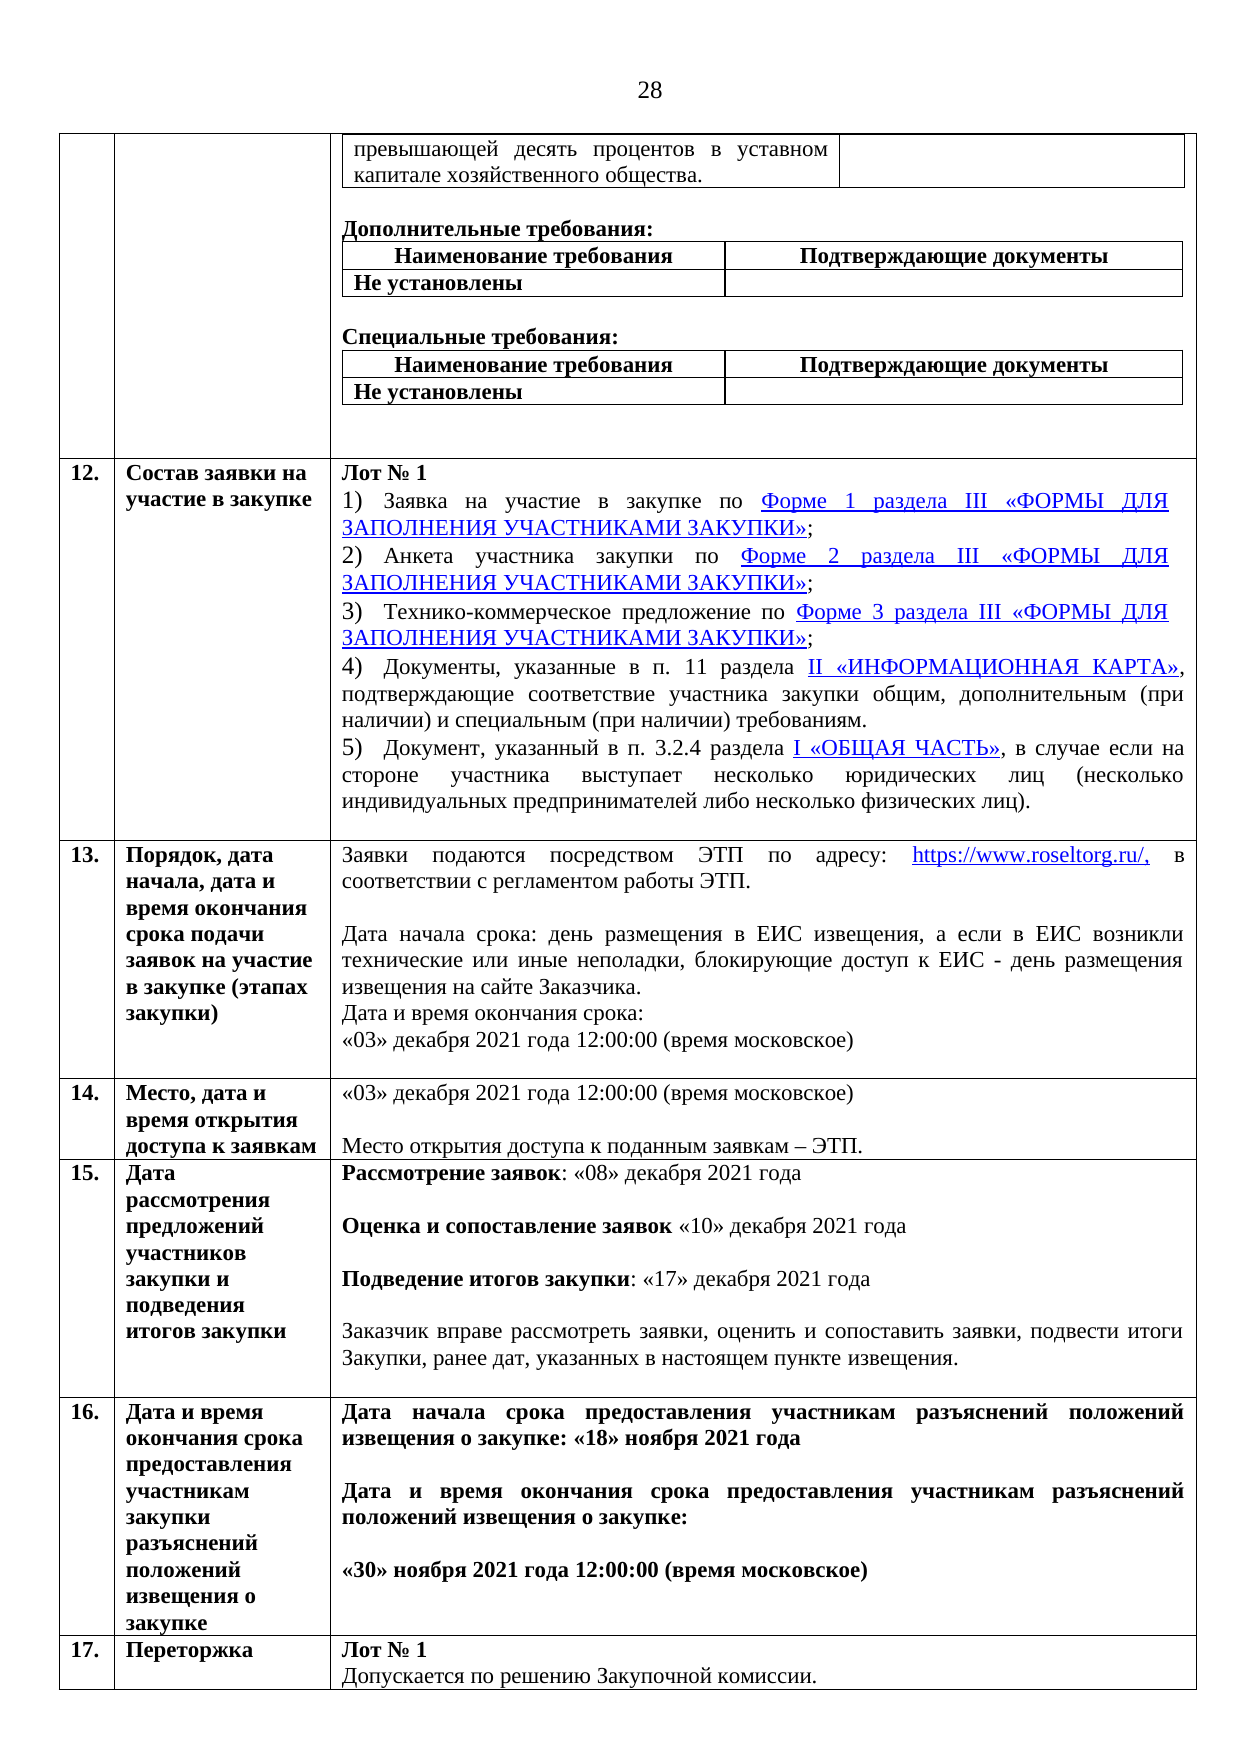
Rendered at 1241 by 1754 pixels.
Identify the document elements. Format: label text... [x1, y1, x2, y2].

table_cell Заявки подаются посредством ЭТП по адресу: https://www.roseltorg.ru/, в соответствии с регламентом работы ЭТП. Дата начала срока: день размещения в ЕИС извещения, а если в ЕИС возникли технические или иные неполадки, блокирующие доступ к ЕИС - день размещения извещения на сайте Заказчика. Дата и время окончания срока: 12:00:00 (время московское) [331, 841, 1196, 1078]
table_cell 12:00:00 (время московское) Место открытия доступа к поданным заявкам – ЭТП. [331, 1079, 1196, 1158]
table_cell Состав заявки на участие в закупке [115, 459, 330, 840]
table_cell [60, 459, 114, 840]
table_cell [60, 841, 114, 1078]
table_cell Дата начала срока предоставления участникам разъяснений положений извещения о закупке: Дата и время окончания срока предоставления участникам разъяснений положений извещения о закупке: 12:00:00 (время московское) [331, 1398, 1196, 1635]
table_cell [115, 134, 330, 458]
table_cell Дата рассмотрения предложений участников закупки и подведения итогов закупки [115, 1160, 330, 1397]
table_cell Лот № 1 Общие требования: Дополнительные требования: Специальные требования: [331, 134, 1196, 458]
table_cell Рассмотрение заявок: Оценка и сопоставление заявок Подведение итогов закупки: Заказчик вправе рассмотреть заявки, оценить и сопоставить заявки, подвести итоги Закупки, ранее дат, указанных в настоящем пункте извещения. [331, 1160, 1196, 1397]
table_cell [331, 1636, 1196, 1689]
table_cell [60, 1636, 114, 1689]
table_cell Дата и время окончания срока предоставления участникам закупки разъяснений положений извещения о закупке [115, 1398, 330, 1635]
table_cell [60, 1160, 114, 1397]
table_cell [60, 1398, 114, 1635]
table_cell Переторжка [115, 1636, 330, 1689]
table_cell Лот № 1 Заявка на участие в закупке по Форме 1 раздела III «ФОРМЫ ДЛЯ ЗАПОЛНЕНИЯ УЧАСТНИКАМИ ЗАКУПКИ»; Анкета участника закупки по Форме 2 раздела III «ФОРМЫ ДЛЯ ЗАПОЛНЕНИЯ УЧАСТНИКАМИ ЗАКУПКИ»; Технико-коммерческое предложение по Форме 3 раздела III «ФОРМЫ ДЛЯ ЗАПОЛНЕНИЯ УЧАСТНИКАМИ ЗАКУПКИ»; Документы, указанные в п. 11 раздела II «ИНФОРМАЦИОННАЯ КАРТА», подтверждающие соответствие участника закупки общим, дополнительным (при наличии) и специальным (при наличии) требованиям. Документ, указанный в п. 3.2.4 раздела I «ОБЩАЯ ЧАСТЬ», в случае если на стороне участника выступает несколько юридических лиц (несколько индивидуальных предпринимателей либо несколько физических лиц). [331, 459, 1196, 840]
table_cell [60, 134, 114, 458]
table_cell [60, 1079, 114, 1158]
table_cell Место, дата и время открытия доступа к заявкам [115, 1079, 330, 1158]
table_cell Порядок, дата начала, дата и время окончания срока подачи заявок на участие в закупке (этапах закупки) [115, 841, 330, 1078]
